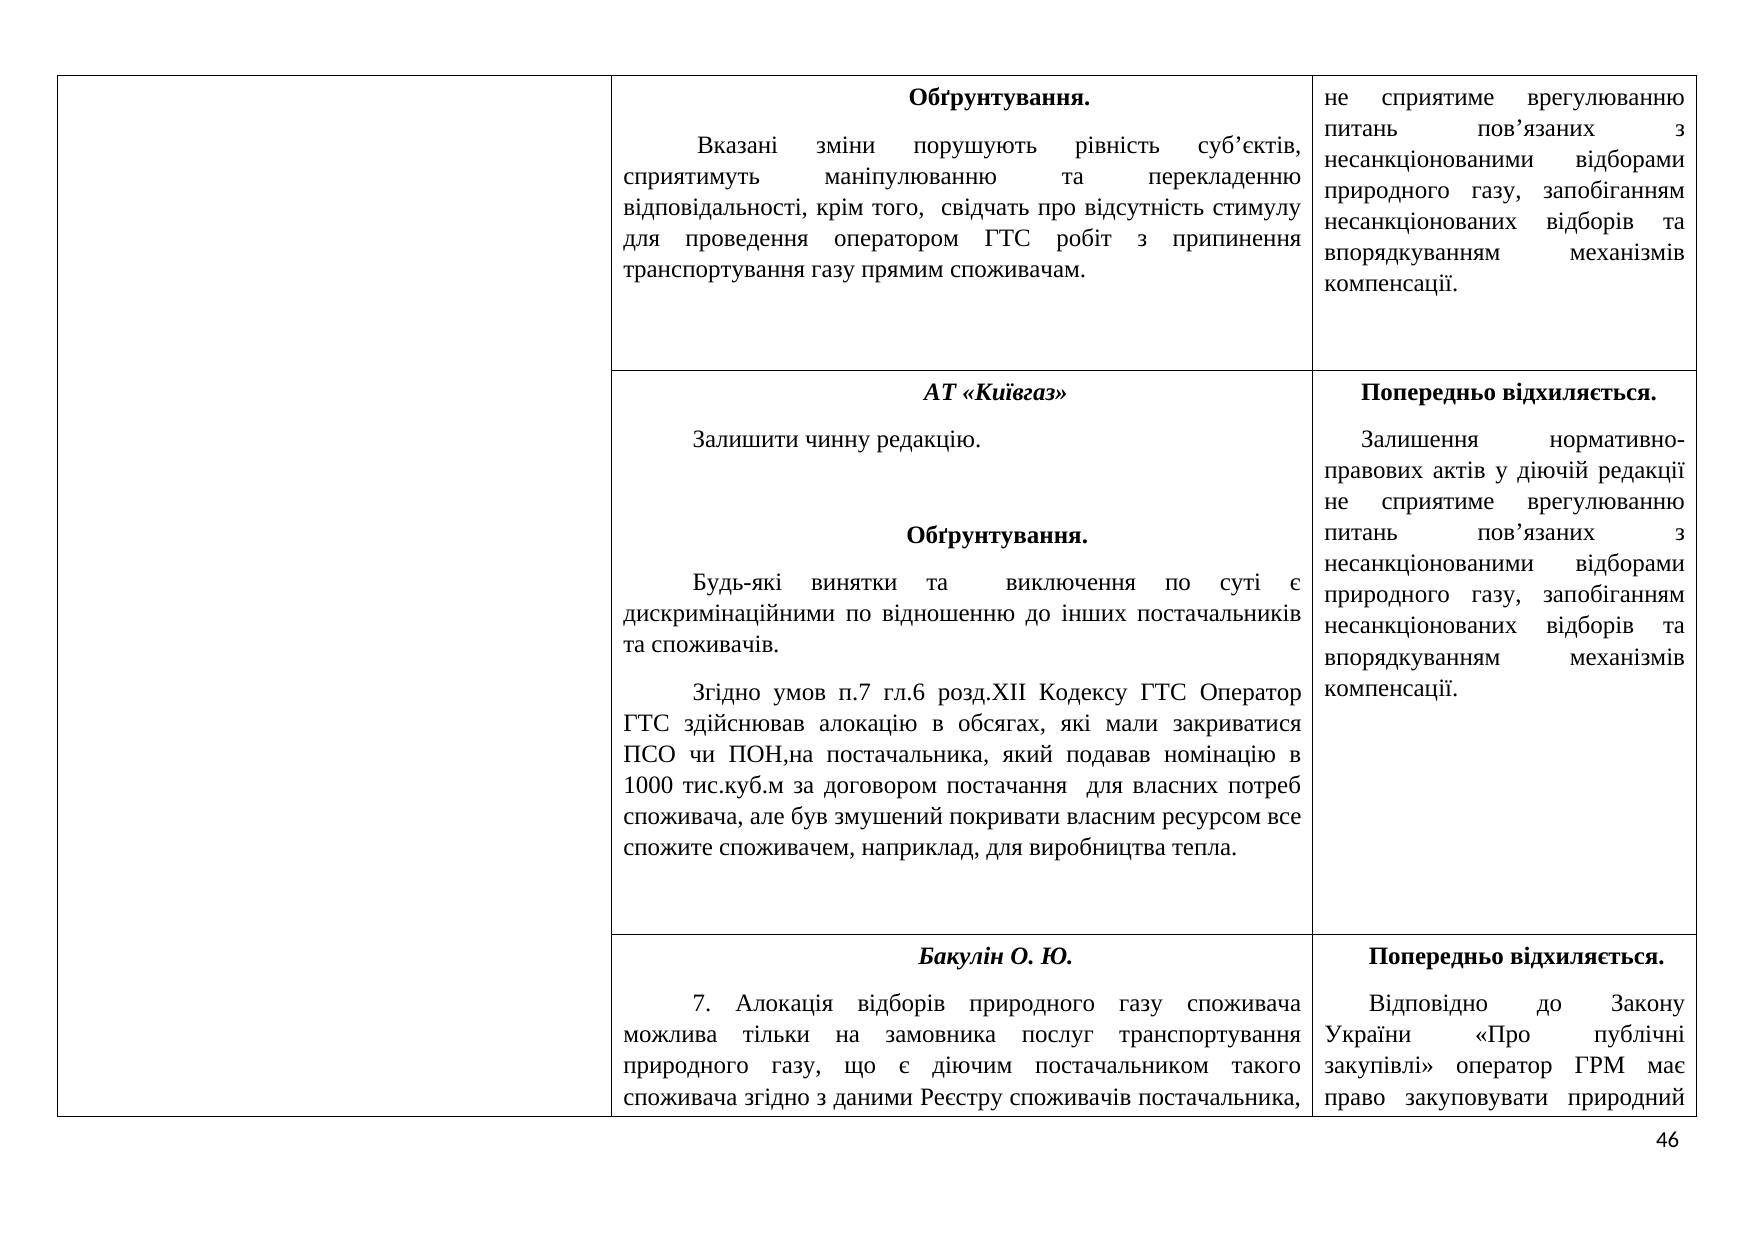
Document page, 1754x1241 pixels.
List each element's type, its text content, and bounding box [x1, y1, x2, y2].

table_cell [612, 935, 1312, 1116]
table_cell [1313, 935, 1696, 1116]
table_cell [1313, 76, 1696, 369]
table_cell АТ «Київгаз» Залишити чинну редакцію. Обґрунтування. Будь-які винятки та виключення по суті є дискримінаційними по відношенню до інших постачальників та споживачів. Згідно умов п.7 гл.6 розд.XII Кодексу ГТС Оператор ГТС здійснював алокацію в обсягах, які мали закриватися ПСО чи ПОН,на постачальника, який подавав номінацію в 1000 тис.куб.м за договором постачання для власних потреб споживача, але був змушений покривати власним ресурсом все спожите споживачем, наприклад, для виробництва тепла. [612, 371, 1312, 934]
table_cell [612, 76, 1312, 369]
